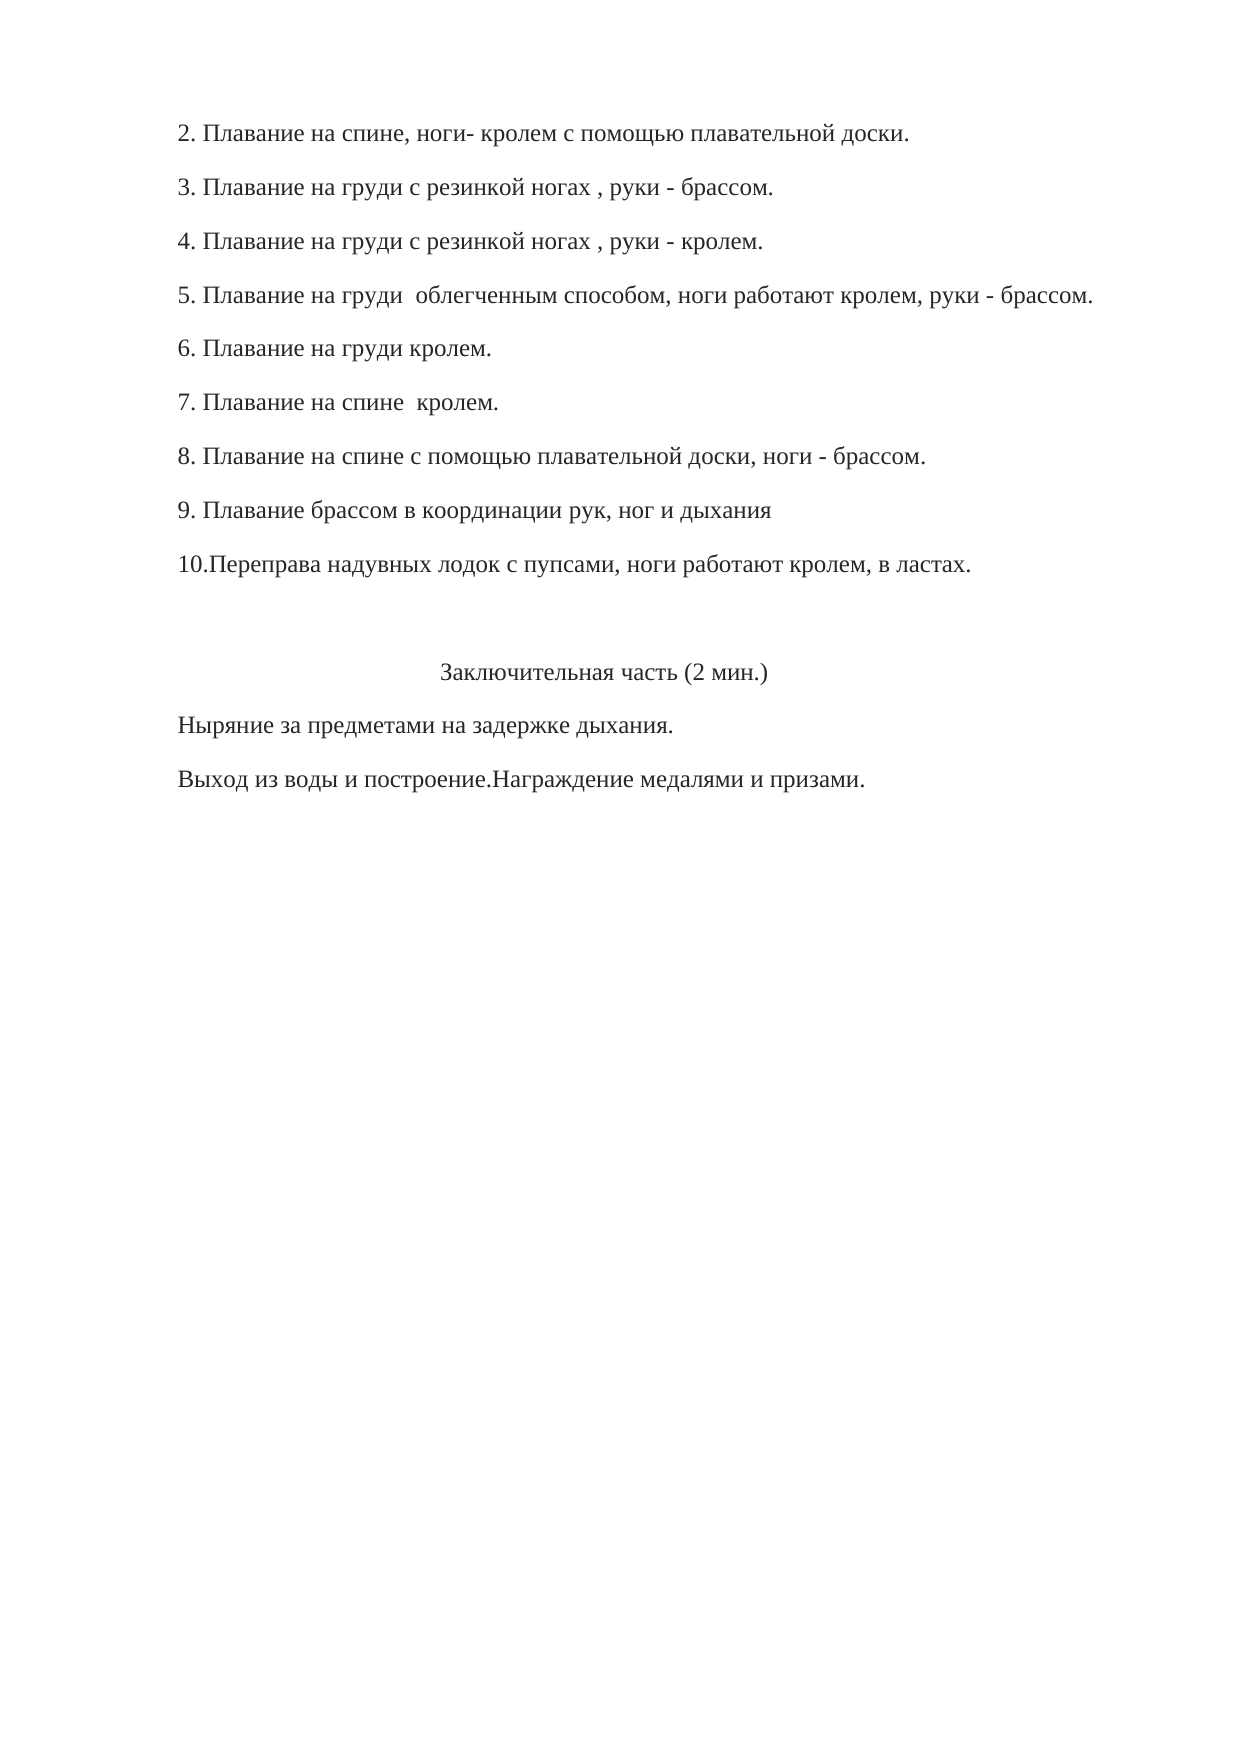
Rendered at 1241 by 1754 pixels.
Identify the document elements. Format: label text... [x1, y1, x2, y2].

text 5. Плавание на груди облегченным способом, ноги работают кролем, руки - брассом. [177, 280, 1152, 308]
text 8. Плавание на спине с помощью плавательной доски, ноги - брассом. [177, 441, 1152, 470]
text 7. Плавание на спине кролем. [177, 387, 1152, 416]
text 10.Переправа надувных лодок с пупсами, ноги работают кролем, в ластах. [177, 549, 1152, 578]
text Ныряние за предметами на задержке дыхания. [177, 711, 1152, 739]
text 6. Плавание на груди кролем. [177, 333, 1152, 362]
text 2. Плавание на спине, ноги- кролем с помощью плавательной доски. [177, 118, 1152, 147]
text Заключительная часть (2 мин.) [177, 657, 1152, 685]
text 4. Плавание на груди с резинкой ногах , руки - кролем. [177, 226, 1152, 254]
text 3. Плавание на груди с резинкой ногах , руки - брассом. [177, 172, 1152, 201]
text 9. Плавание брассом в координации рук, ног и дыхания [177, 495, 1152, 524]
text Выход из воды и построение.Награждение медалями и призами. [177, 764, 1152, 793]
